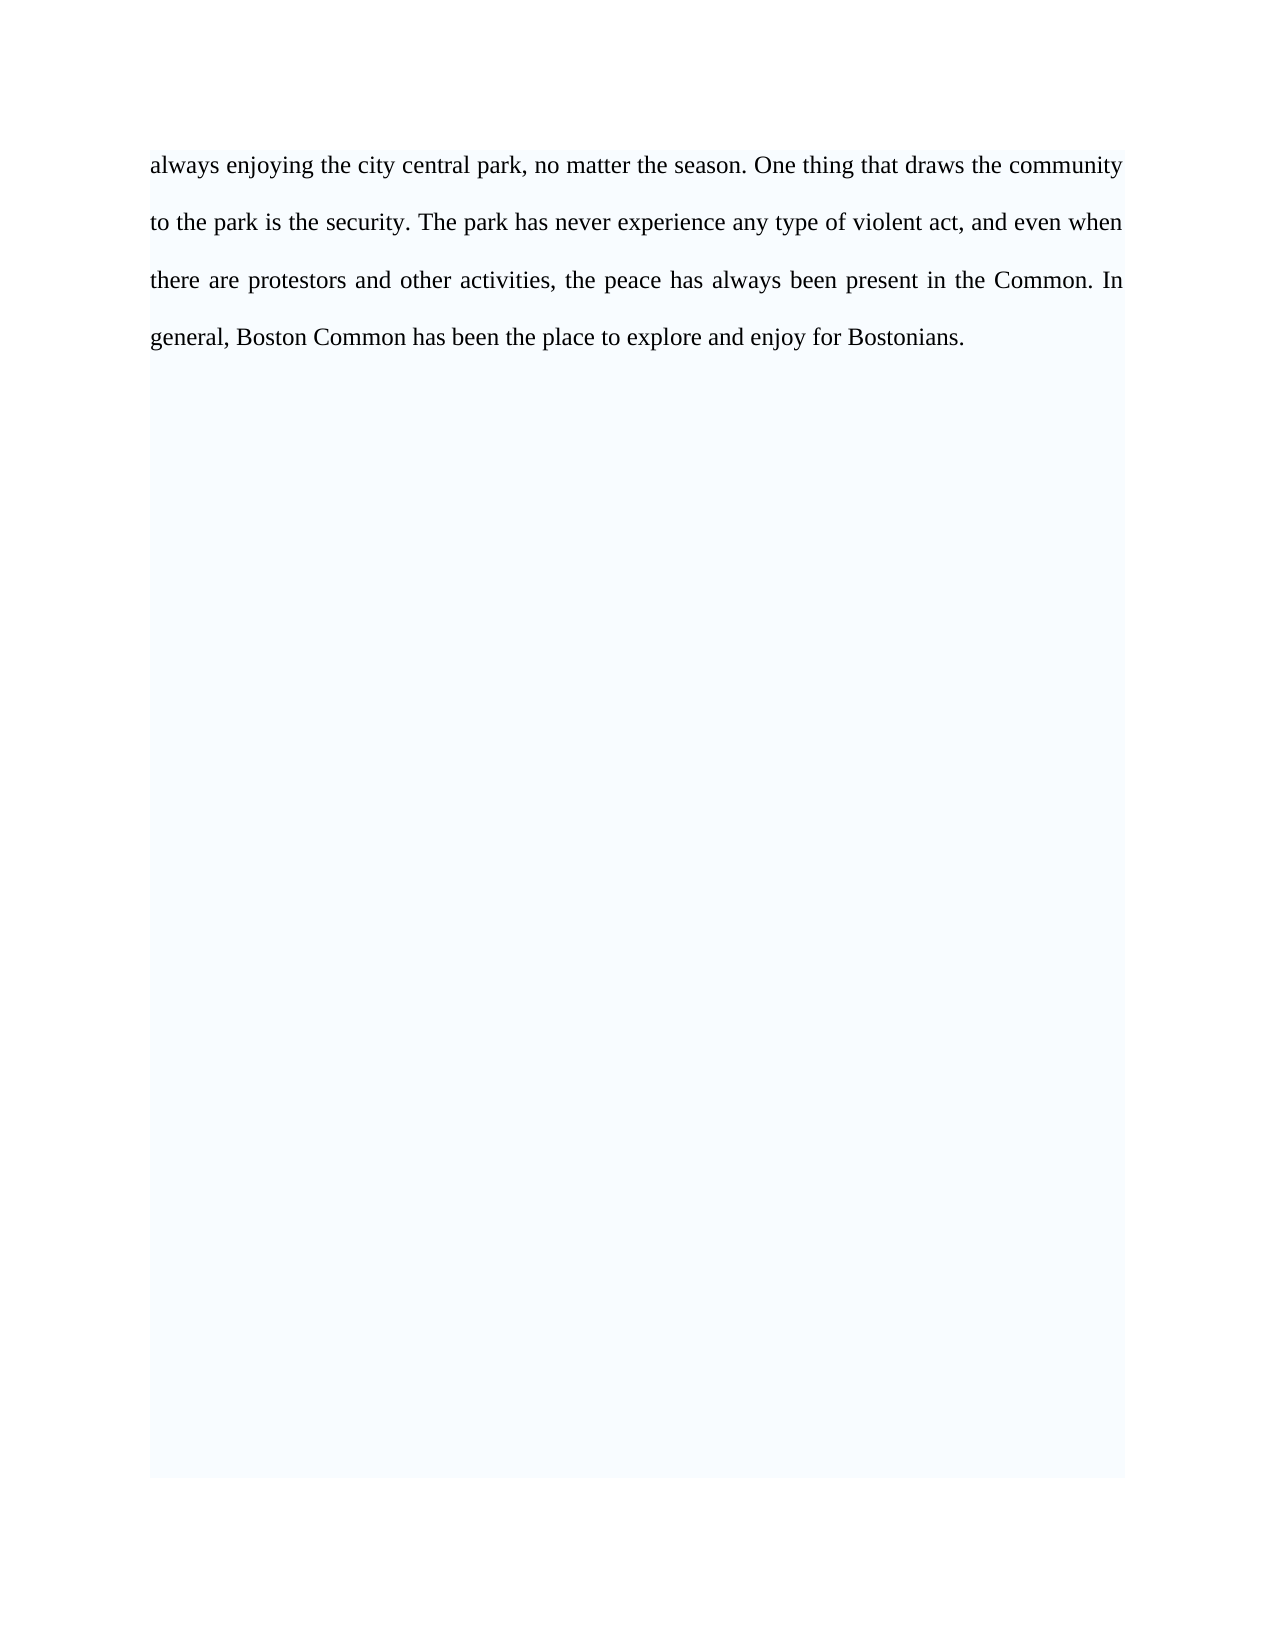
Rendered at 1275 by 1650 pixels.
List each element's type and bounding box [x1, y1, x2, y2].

text [150, 150, 1125, 351]
